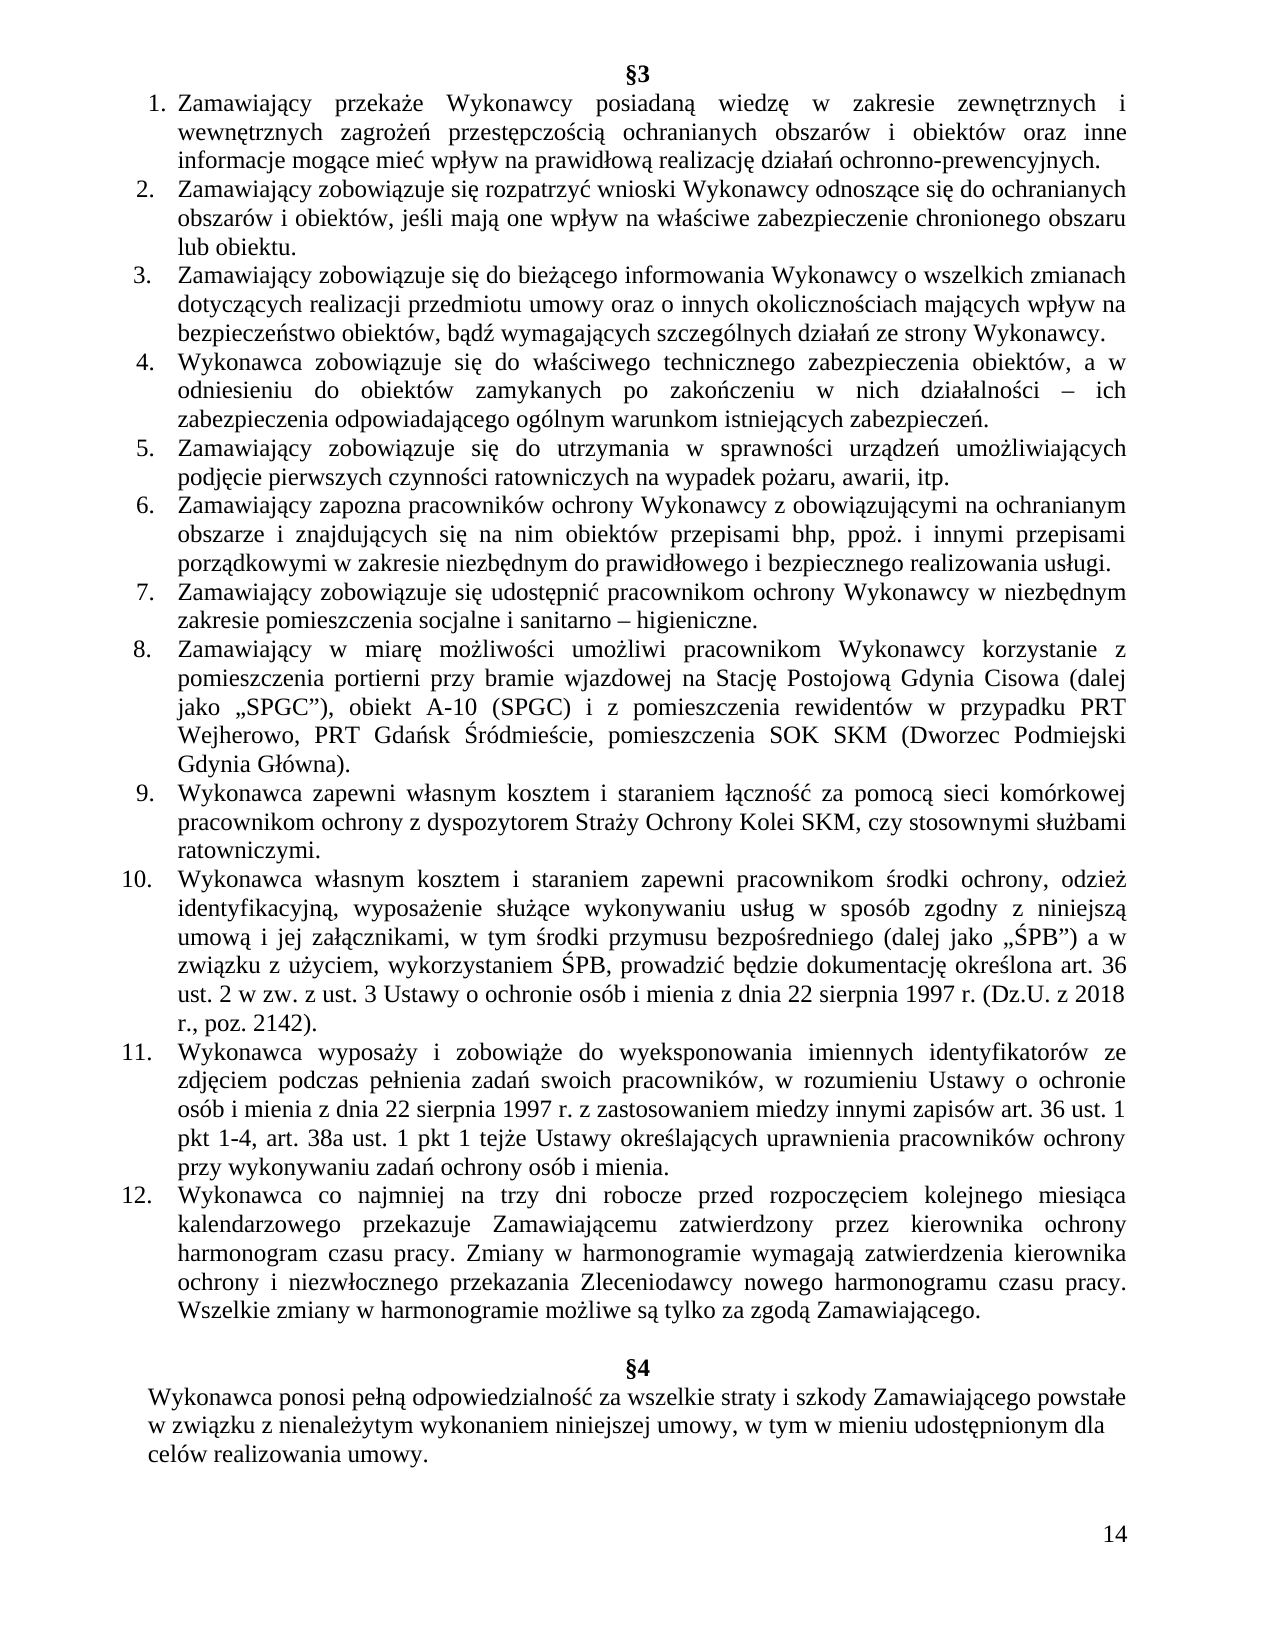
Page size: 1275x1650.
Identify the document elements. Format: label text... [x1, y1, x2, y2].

list Zamawiający zobowiązuje się rozpatrzyć wnioski Wykonawcy odnoszące się do ochranianych obszarów i obiektów, jeśli mają one wpływ na właściwe zabezpieczenie chronionego obszaru lub obiektu. [136, 174, 1127, 260]
list Wykonawca wyposaży i zobowiąże do wyeksponowania imiennych identyfikatorów ze zdjęciem podczas pełnienia zadań swoich pracowników, w rozumieniu Ustawy o ochronie osób i mienia z dnia 22 sierpnia 1997 r. z zastosowaniem miedzy innymi zapisów art. 36 ust. 1 pkt 1-4, art. 38a ust. 1 pkt 1 tejże Ustawy określających uprawnienia pracowników ochrony przy wykonywaniu zadań ochrony osób i mienia. [121, 1037, 1127, 1180]
text §4 [148, 1353, 1127, 1382]
list Zamawiający w miarę możliwości umożliwi pracownikom Wykonawcy korzystanie z pomieszczenia portierni przy bramie wjazdowej na Stację Postojową Gdynia Cisowa (dalej jako „SPGC”), obiekt A-10 (SPGC) i z pomieszczenia rewidentów w przypadku PRT Wejherowo, PRT Gdańsk Śródmieście, pomieszczenia SOK SKM (Dworzec Podmiejski Gdynia Główna). [133, 634, 1127, 778]
list Wykonawca własnym kosztem i staraniem zapewni pracownikom środki ochrony, odzież identyfikacyjną, wyposażenie służące wykonywaniu usług w sposób zgodny z niniejszą umową i jej załącznikami, w tym środki przymusu bezpośredniego (dalej jako „ŚPB”) a w związku z użyciem, wykorzystaniem ŚPB, prowadzić będzie dokumentację określona art. 36 ust. 2 w zw. z ust. 3 Ustawy o ochronie osób i mienia z dnia 22 sierpnia 1997 r. (Dz.U. z 2018 r., poz. 2142). [121, 864, 1127, 1037]
list Wykonawca co najmniej na trzy dni robocze przed rozpoczęciem kolejnego miesiąca kalendarzowego przekazuje Zamawiającemu zatwierdzony przez kierownika ochrony harmonogram czasu pracy. Zmiany w harmonogramie wymagają zatwierdzenia kierownika ochrony i niezwłocznego przekazania Zleceniodawcy nowego harmonogramu czasu pracy. Wszelkie zmiany w harmonogramie możliwe są tylko za zgodą Zamawiającego. [121, 1180, 1127, 1324]
list Zamawiający zapozna pracowników ochrony Wykonawcy z obowiązującymi na ochranianym obszarze i znajdujących się na nim obiektów przepisami bhp, ppoż. i innymi przepisami porządkowymi w zakresie niezbędnym do prawidłowego i bezpiecznego realizowania usługi. [136, 490, 1127, 577]
list Zamawiający zobowiązuje się do utrzymania w sprawności urządzeń umożliwiających podjęcie pierwszych czynności ratowniczych na wypadek pożaru, awarii, itp. [136, 433, 1127, 490]
text Wykonawca ponosi pełną odpowiedzialność za wszelkie straty i szkody Zamawiającego powstałe w związku z nienależytym wykonaniem niniejszej umowy, w tym w mieniu udostępnionym dla celów realizowania umowy. [148, 1382, 1127, 1468]
list Zamawiający przekaże Wykonawcy posiadaną wiedzę w zakresie zewnętrznych i wewnętrznych zagrożeń przestępczością ochranianych obszarów i obiektów oraz inne informacje mogące mieć wpływ na prawidłową realizację działań ochronno-prewencyjnych. [148, 88, 1127, 174]
list Wykonawca zapewni własnym kosztem i staraniem łączność za pomocą sieci komórkowej pracownikom ochrony z dyspozytorem Straży Ochrony Kolei SKM, czy stosownymi służbami ratowniczymi. [136, 778, 1127, 864]
list Zamawiający zobowiązuje się do bieżącego informowania Wykonawcy o wszelkich zmianach dotyczących realizacji przedmiotu umowy oraz o innych okolicznościach mających wpływ na bezpieczeństwo obiektów, bądź wymagających szczególnych działań ze strony Wykonawcy. [133, 260, 1127, 347]
text §3 [148, 59, 1127, 88]
list Wykonawca zobowiązuje się do właściwego technicznego zabezpieczenia obiektów, a w odniesieniu do obiektów zamykanych po zakończeniu w nich działalności – ich zabezpieczenia odpowiadającego ogólnym warunkom istniejących zabezpieczeń. [136, 347, 1127, 433]
list Zamawiający zobowiązuje się udostępnić pracownikom ochrony Wykonawcy w niezbędnym zakresie pomieszczenia socjalne i sanitarno – higieniczne. [136, 577, 1127, 634]
